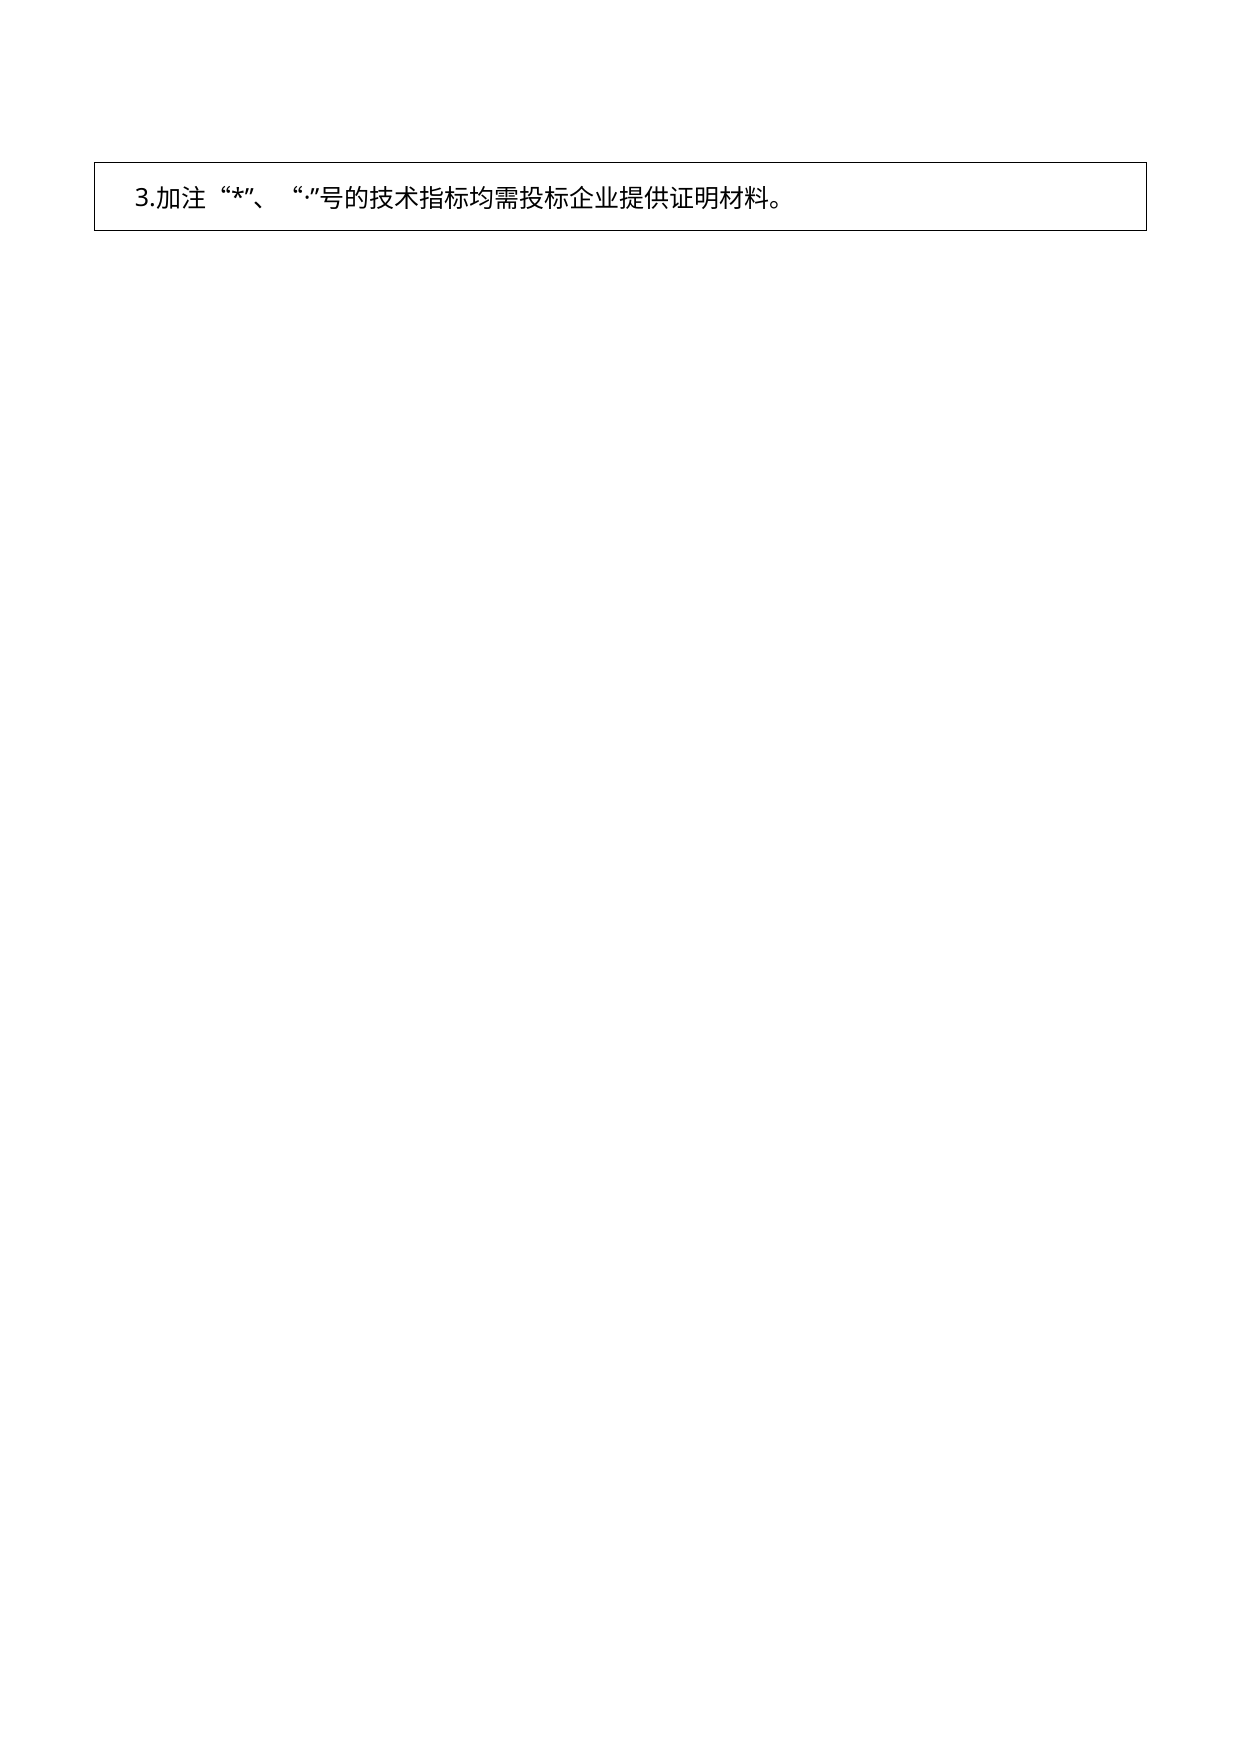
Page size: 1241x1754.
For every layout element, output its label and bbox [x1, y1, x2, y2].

table_cell [95, 163, 1146, 229]
